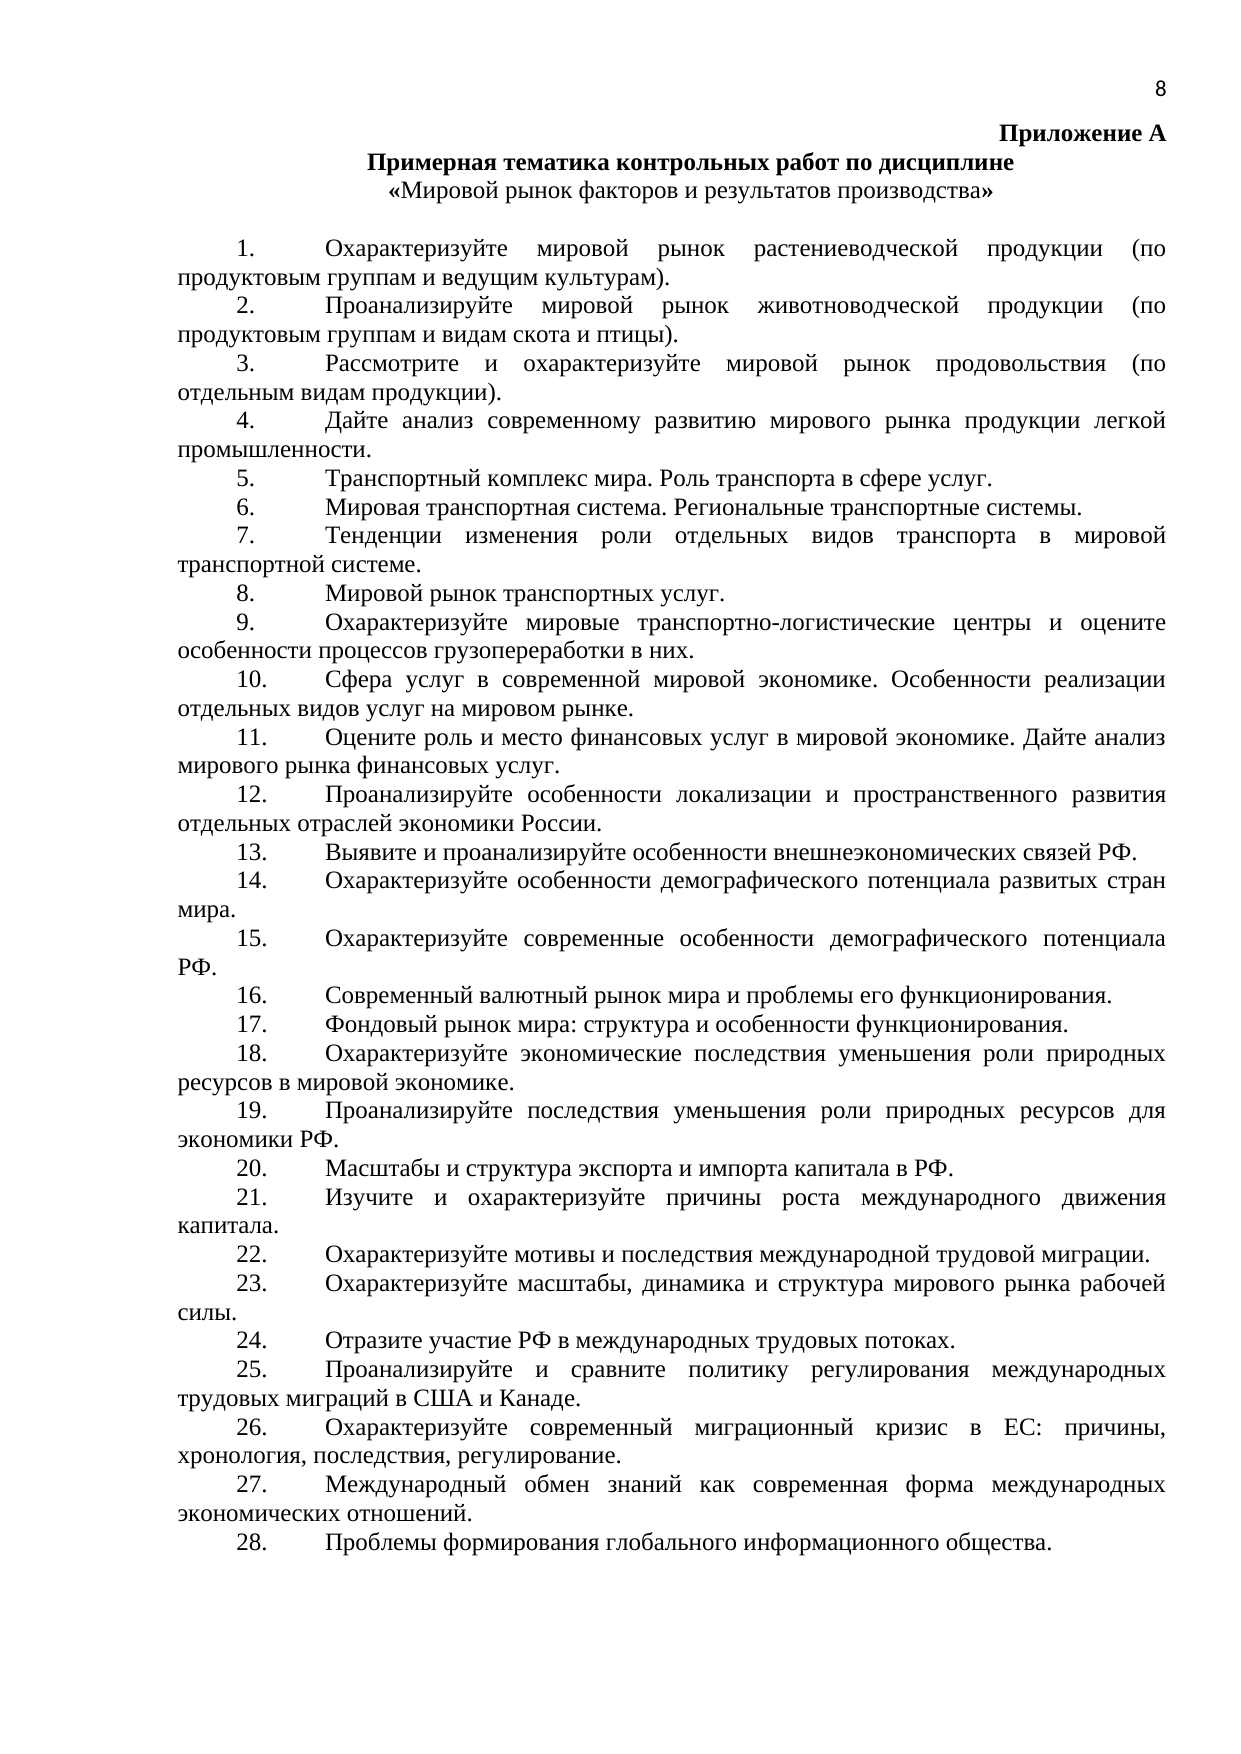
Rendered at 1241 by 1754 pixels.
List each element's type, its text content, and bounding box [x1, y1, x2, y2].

list Проанализируйте мировой рынок животноводческой продукции (по продуктовым группам и видам скота и птицы). [177, 291, 1167, 348]
list Дайте анализ современному развитию мирового рынка продукции легкой промышленности. [177, 406, 1167, 463]
text Приложение А [177, 118, 1167, 147]
list Охарактеризуйте современные особенности демографического потенциала РФ. [177, 923, 1167, 981]
list Охарактеризуйте особенности демографического потенциала развитых стран мира. [177, 866, 1167, 923]
list Современный валютный рынок мира и проблемы его функционирования. [177, 981, 1167, 1009]
list Проблемы формирования глобального информационного общества. [177, 1527, 1167, 1556]
list Охарактеризуйте мотивы и последствия международной трудовой миграции. [177, 1239, 1167, 1268]
list Охарактеризуйте масштабы, динамика и структура мирового рынка рабочей силы. [177, 1268, 1167, 1326]
list Проанализируйте и сравните политику регулирования международных трудовых миграций в США и Канаде. [177, 1354, 1167, 1412]
list Мировая транспортная система. Региональные транспортные системы. [177, 492, 1167, 521]
list Фондовый рынок мира: структура и особенности функционирования. [177, 1009, 1167, 1038]
list Охарактеризуйте мировой рынок растениеводческой продукции (по продуктовым группам и ведущим культурам). [177, 233, 1167, 291]
list Масштабы и структура экспорта и импорта капитала в РФ. [177, 1153, 1167, 1182]
list Транспортный комплекс мира. Роль транспорта в сфере услуг. [177, 463, 1167, 492]
list Оцените роль и место финансовых услуг в мировой экономике. Дайте анализ мирового рынка финансовых услуг. [177, 722, 1167, 779]
list Мировой рынок транспортных услуг. [177, 578, 1167, 607]
list Изучите и охарактеризуйте причины роста международного движения капитала. [177, 1182, 1167, 1239]
list Охарактеризуйте экономические последствия уменьшения роли природных ресурсов в мировой экономике. [177, 1038, 1167, 1096]
text «Мировой рынок факторов и результатов производства» [177, 176, 1167, 204]
list Выявите и проанализируйте особенности внешнеэкономических связей РФ. [177, 837, 1167, 866]
list Рассмотрите и охарактеризуйте мировой рынок продовольствия (по отдельным видам продукции). [177, 348, 1167, 406]
list Охарактеризуйте мировые транспортно-логистические центры и оцените особенности процессов грузопереработки в них. [177, 607, 1167, 664]
list Проанализируйте особенности локализации и пространственного развития отдельных отраслей экономики России. [177, 779, 1167, 837]
list Отразите участие РФ в международных трудовых потоках. [177, 1326, 1167, 1354]
list Охарактеризуйте современный миграционный кризис в ЕС: причины, хронология, последствия, регулирование. [177, 1412, 1167, 1469]
list Тенденции изменения роли отдельных видов транспорта в мировой транспортной системе. [177, 521, 1167, 578]
list Сфера услуг в современной мировой экономике. Особенности реализации отдельных видов услуг на мировом рынке. [177, 664, 1167, 722]
list Международный обмен знаний как современная форма международных экономических отношений. [177, 1469, 1167, 1527]
list Проанализируйте последствия уменьшения роли природных ресурсов для экономики РФ. [177, 1096, 1167, 1153]
text Примерная тематика контрольных работ по дисциплине [177, 147, 1167, 176]
